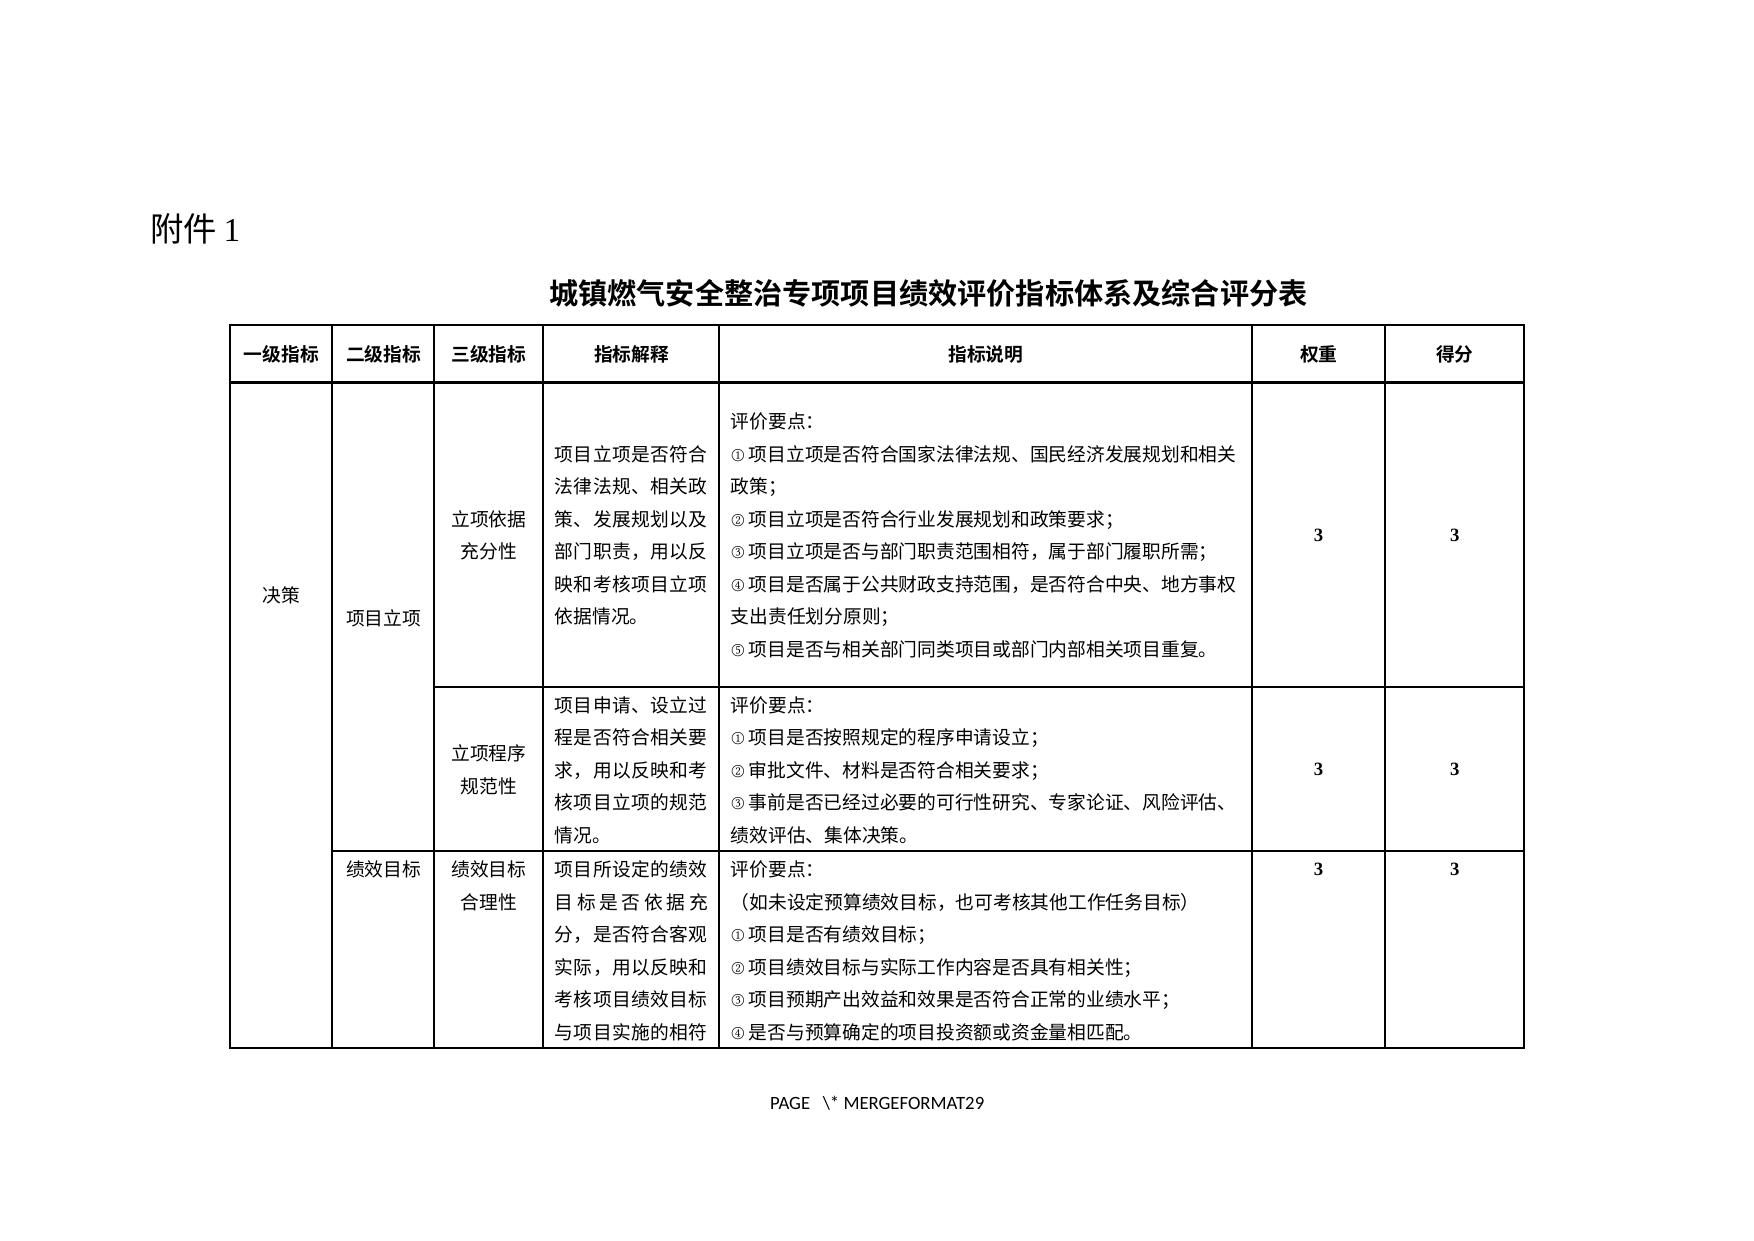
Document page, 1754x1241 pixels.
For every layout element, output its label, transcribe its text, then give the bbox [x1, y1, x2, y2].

table_cell 立项程序 规范性 [435, 688, 542, 850]
table_cell 评价要点： ①项目是否按照规定的程序申请设立； ②审批文件、材料是否符合相关要求； ③事前是否已经过必要的可行性研究、专家论证、风险评估、绩效评估、集体决策。 [720, 688, 1251, 850]
table_cell 项目立项 [333, 384, 433, 850]
table_cell 项目立项是否符合法律法规、相关政策、发展规划以及部门职责，用以反映和考核项目立项依据情况。 [544, 384, 718, 686]
table_header 三级指标 [435, 326, 542, 381]
table_cell 3 [1386, 384, 1523, 686]
table_cell 绩效目标 [333, 852, 433, 1047]
table_header 得分 [1386, 326, 1523, 381]
table_cell 评价要点： ①项目立项是否符合国家法律法规、国民经济发展规划和相关政策； ②项目立项是否符合行业发展规划和政策要求； ③项目立项是否与部门职责范围相符，属于部门履职所需； ④项目是否属于公共财政支持范围，是否符合中央、地方事权支出责任划分原则； ⑤项目是否与相关部门同类项目或部门内部相关项目重复。 [720, 384, 1251, 686]
table_header 一级指标 [231, 326, 331, 381]
table_cell 绩效目标 合理性 [435, 852, 542, 1047]
text 附件1 [150, 194, 1604, 259]
table_cell 3 [1253, 688, 1384, 850]
table_cell 3 [1253, 384, 1384, 686]
text 城镇燃气安全整治专项项目绩效评价指标体系及综合评分表 [194, 259, 1604, 324]
table_header 指标解释 [544, 326, 718, 381]
table_cell 3 [1386, 852, 1523, 1047]
table_cell 立项依据 充分性 [435, 384, 542, 686]
table_cell 决策 [231, 384, 331, 1047]
table_header 二级指标 [333, 326, 433, 381]
table_cell 项目申请、设立过程是否符合相关要求，用以反映和考核项目立项的规范情况。 [544, 688, 718, 850]
table_header 指标说明 [720, 326, 1251, 381]
table_header 权重 [1253, 326, 1384, 381]
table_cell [544, 852, 718, 1047]
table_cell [720, 852, 1251, 1047]
table_cell 3 [1386, 688, 1523, 850]
table_cell 3 [1253, 852, 1384, 1047]
